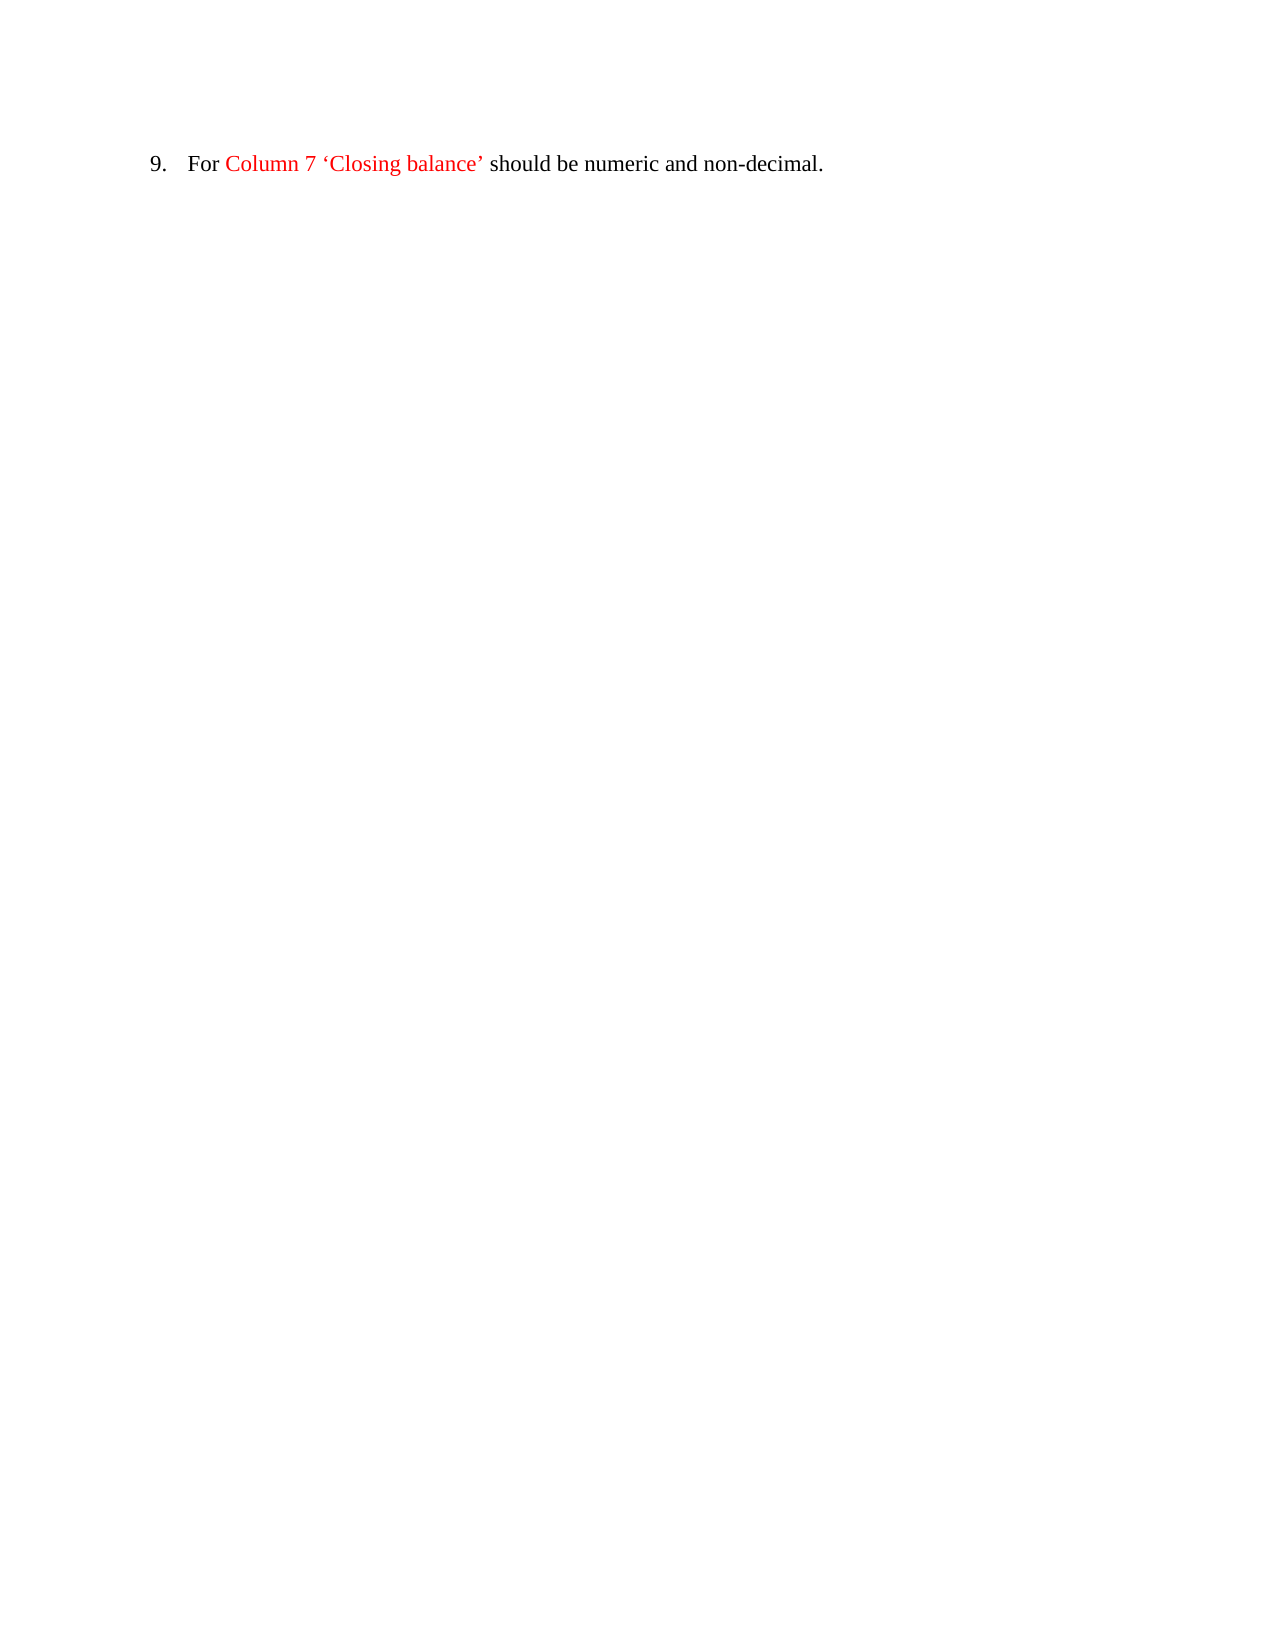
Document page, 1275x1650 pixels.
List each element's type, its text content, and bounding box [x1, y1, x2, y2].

list For Column 7 ‘Closing balance’ should be numeric and non-decimal. [150, 150, 1125, 176]
